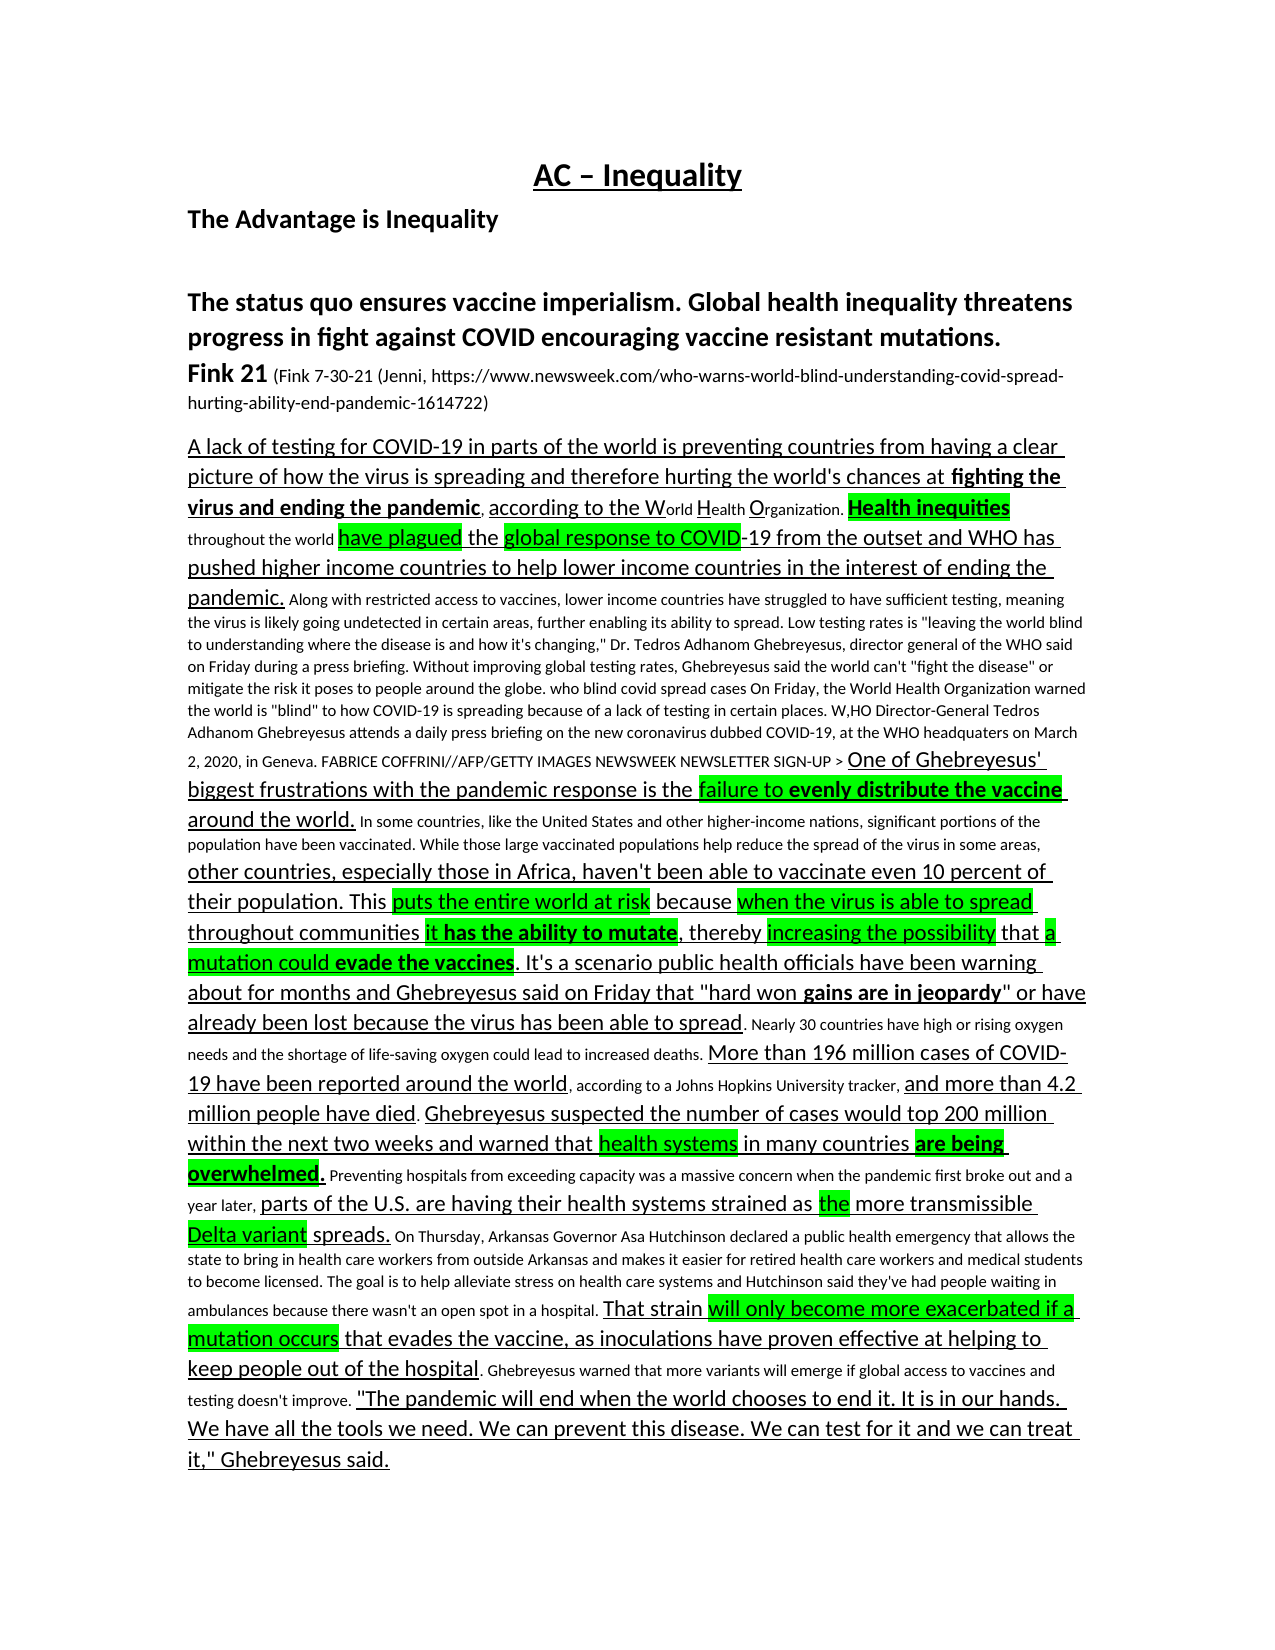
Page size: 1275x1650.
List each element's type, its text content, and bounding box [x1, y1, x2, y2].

text Fink 21 (Fink 7-30-21 (Jenni, https://www.newsweek.com/who-warns-world-blind-understanding-covid-spread-hurting-ability-end-pandemic-1614722) [187, 356, 1087, 414]
text A lack of testing for COVID-19 in parts of the world is preventing countries from having a clear picture of how the virus is spreading and therefore hurting the world's chances at fighting the virus and ending the pandemic, according to the World Health Organization. Health inequities throughout the world have plagued the global response to COVID-19 from the outset and WHO has pushed higher income countries to help lower income countries in the interest of ending the pandemic. Along with restricted access to vaccines, lower income countries have struggled to have sufficient testing, meaning the virus is likely going undetected in certain areas, further enabling its ability to spread. Low testing rates is "leaving the world blind to understanding where the disease is and how it's changing," Dr. Tedros Adhanom Ghebreyesus, director general of the WHO said on Friday during a press briefing. Without improving global testing rates, Ghebreyesus said the world can't "fight the disease" or mitigate the risk it poses to people around the globe. who blind covid spread cases On Friday, the World Health Organization warned the world is "blind" to how COVID-19 is spreading because of a lack of testing in certain places. W,HO Director-General Tedros Adhanom Ghebreyesus attends a daily press briefing on the new coronavirus dubbed COVID-19, at the WHO headquaters on March 2, 2020, in Geneva. FABRICE COFFRINI//AFP/GETTY IMAGES NEWSWEEK NEWSLETTER SIGN-UP > One of Ghebreyesus' biggest frustrations with the pandemic response is the failure to evenly distribute the vaccine around the world. In some countries, like the United States and other higher-income nations, significant portions of the population have been vaccinated. While those large vaccinated populations help reduce the spread of the virus in some areas, other countries, especially those in Africa, haven't been able to vaccinate even 10 percent of their population. This puts the entire world at risk because when the virus is able to spread throughout communities it has the ability to mutate, thereby increasing the possibility that a mutation could evade the vaccines. It's a scenario public health officials have been warning about for months and Ghebreyesus said on Friday that "hard won gains are in jeopardy" or have already been lost because the virus has been able to spread. Nearly 30 countries have high or rising oxygen needs and the shortage of life-saving oxygen could lead to increased deaths. More than 196 million cases of COVID-19 have been reported around the world, according to a Johns Hopkins University tracker, and more than 4.2 million people have died. Ghebreyesus suspected the number of cases would top 200 million within the next two weeks and warned that health systems in many countries are being overwhelmed. Preventing hospitals from exceeding capacity was a massive concern when the pandemic first broke out and a year later, parts of the U.S. are having their health systems strained as the more transmissible Delta variant spreads. On Thursday, Arkansas Governor Asa Hutchinson declared a public health emergency that allows the state to bring in health care workers from outside Arkansas and makes it easier for retired health care workers and medical students to become licensed. The goal is to help alleviate stress on health care systems and Hutchinson said they've had people waiting in ambulances because there wasn't an open spot in a hospital. That strain will only become more exacerbated if a mutation occurs that evades the vaccine, as inoculations have proven effective at helping to keep people out of the hospital. Ghebreyesus warned that more variants will emerge if global access to vaccines and testing doesn't improve. "The pandemic will end when the world chooses to end it. It is in our hands. We have all the tools we need. We can prevent this disease. We can test for it and we can treat it," Ghebreyesus said. [187, 432, 1087, 1473]
subtitle The Advantage is Inequality [187, 202, 1087, 235]
subtitle AC – Inequality [187, 154, 1087, 195]
subtitle The status quo ensures vaccine imperialism. Global health inequality threatens progress in fight against COVID encouraging vaccine resistant mutations. [187, 285, 1087, 353]
